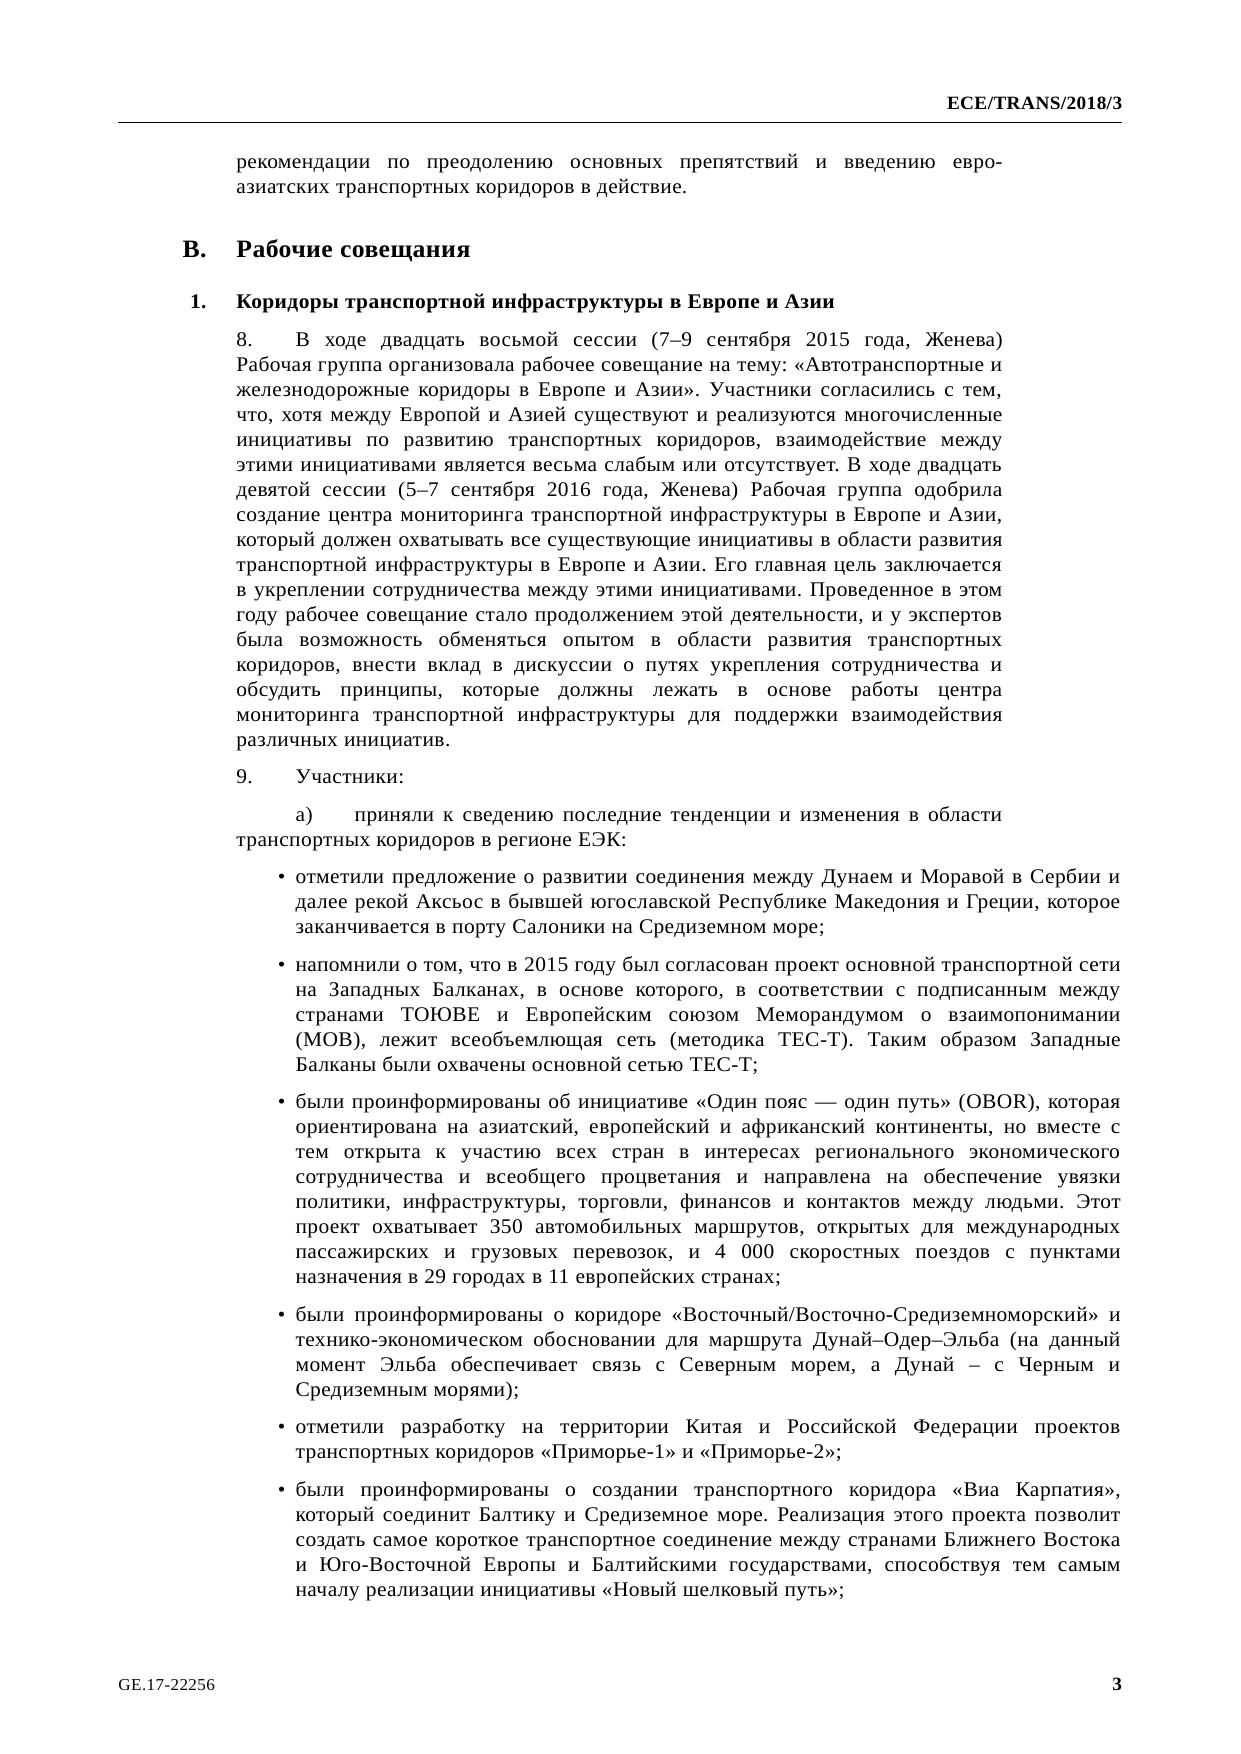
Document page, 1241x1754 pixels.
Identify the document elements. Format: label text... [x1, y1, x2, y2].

text отметили разработку на территории Китая и Российской Федерации проектов транспортных коридоров «Приморье-1» и «Приморье-2»; [278, 1413, 1122, 1463]
text a) приняли к сведению последние тенденции и изменения в области транспортных коридоров в регионе ЕЭК: [236, 801, 1004, 851]
text 9. Участники: [236, 763, 1004, 788]
text напомнили о том, что в 2015 году был согласован проект основной транспортной сети на Западных Балканах, в основе которого, в соответствии с подписанным между странами ТОЮВЕ и Европейским союзом Меморандумом о взаимопонимании (МОВ), лежит всеобъемлющая сеть (методика ТЕС-Т). Таким образом Западные Балканы были охвачены основной сетью ТЕС-Т; [278, 951, 1122, 1076]
text были проинформированы об инициативе «Один пояс — один путь» (OBOR), которая ориентирована на азиатский, европейский и африканский континенты, но вместе с тем открыта к участию всех стран в интересах регионального экономического сотрудничества и всеобщего процветания и направлена на обеспечение увязки политики, инфраструктуры, торговли, финансов и контактов между людьми. Этот проект охватывает 350 автомобильных маршрутов, открытых для международных пассажирских и грузовых перевозок, и 4 000 скоростных поездов с пунктами назначения в 29 городах в 11 европейских странах; [278, 1088, 1122, 1288]
text отметили предложение о развитии соединения между Дунаем и Моравой в Сербии и далее рекой Аксьос в бывшей югославской Республике Македония и Греции, которое заканчивается в порту Салоники на Средиземном море; [278, 863, 1122, 938]
text B. Рабочие совещания [118, 235, 1004, 263]
text 8. В ходе двадцать восьмой сессии (7–9 сентября 2015 года, Женева) Рабочая группа организовала рабочее совещание на тему: «Автотранспортные и железнодорожные коридоры в Европе и Азии». Участники согласились с тем, что, хотя между Европой и Азией существуют и реализуются многочисленные инициативы по развитию транспортных коридоров, взаимодействие между этими инициативами является весьма слабым или отсутствует. В ходе двадцать девятой сессии (5–7 сентября 2016 года, Женева) Рабочая группа одобрила создание центра мониторинга транспортной инфраструктуры в Европе и Азии, который должен охватывать все существующие инициативы в области развития транспортной инфраструктуры в Европе и Азии. Его главная цель заключается в укреплении сотрудничества между этими инициативами. Проведенное в этом году рабочее совещание стало продолжением этой деятельности, и у экспертов была возможность обменяться опытом в области развития транспортных коридоров, внести вклад в дискуссии о путях укрепления сотрудничества и обсудить принципы, которые должны лежать в основе работы центра мониторинга транспортной инфраструктуры для поддержки взаимодействия различных инициатив. [236, 326, 1004, 751]
text 1. Коридоры транспортной инфраструктуры в Европе и Азии [118, 288, 1004, 313]
text были проинформированы о коридоре «Восточный/Восточно-Средиземноморский» и технико-экономическом обосновании для маршрута Дунай–Одер–Эльба (на данный момент Эльба обеспечивает связь с Северным морем, а Дунай – с Черным и Средиземным морями); [278, 1301, 1122, 1401]
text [236, 148, 1004, 198]
text были проинформированы о создании транспортного коридора «Виа Карпатия», который соединит Балтику и Средиземное море. Реализация этого проекта позволит создать самое короткое транспортное соединение между странами Ближнего Востока и Юго-Восточной Европы и Балтийскими государствами, способствуя тем самым началу реализации инициативы «Новый шелковый путь»; [278, 1476, 1122, 1601]
